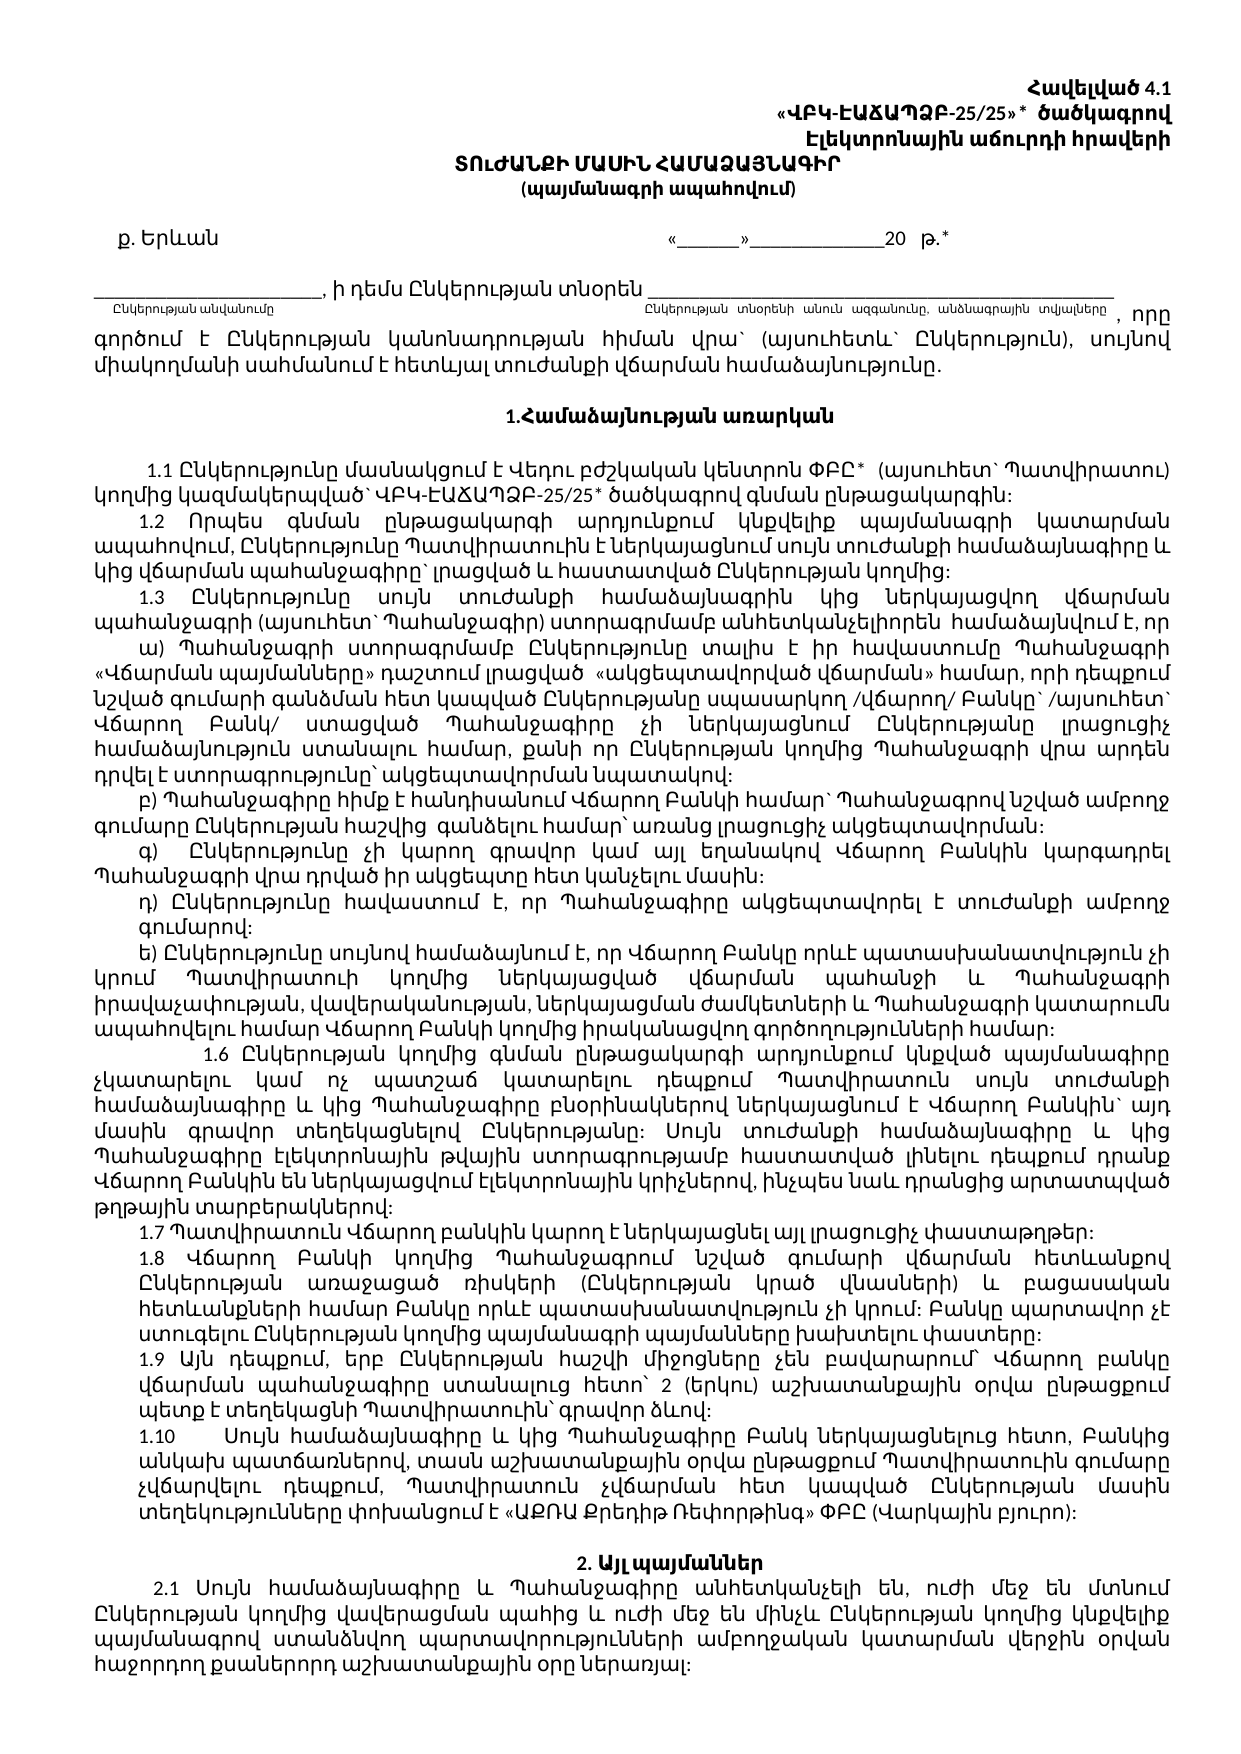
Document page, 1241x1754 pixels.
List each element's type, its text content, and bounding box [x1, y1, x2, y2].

text գ) Ընկերությունը չի կարող գրավոր կամ այլ եղանակով Վճարող Բանկին կարգադրել Պահանջագրի վրա դրված իր ակցեպտը հետ կանչելու մասին: [94, 838, 1171, 889]
text 1.7 Պատվիրատուն Վճարող բանկին կարող է ներկայացնել այլ լրացուցիչ փաստաթղթեր: [138, 1219, 1171, 1245]
text 1.1 Ընկերությունը մասնակցում է Վեդու բժշկական կենտրոն ՓԲԸ* (այսուհետ` Պատվիրատու) կողմից կազմակերպված` ՎԲԿ-ԷԱՃԱՊՁԲ-25/25* ծածկագրով գնման ընթացակարգին: [94, 457, 1171, 508]
text 2.1 Սույն համաձայնագիրը և Պահանջագիրը անհետկանչելի են, ուժի մեջ են մտնում Ընկերության կողմից վավերացման պահից և ուժի մեջ են մինչև Ընկերության կողմից կնքվելիք պայմանագրով ստանձնվող պարտավորությունների ամբողջական կատարման վերջին օրվան հաջորդող քսաներորդ աշխատանքային օրը ներառյալ: [94, 1575, 1171, 1677]
text Էլեկտրոնային աճուրդի հրավերի [94, 126, 1171, 151]
text ա) Պահանջագրի ստորագրմամբ Ընկերությունը տալիս է իր հավաստումը Պահանջագրի «Վճարման պայմանները» դաշտում լրացված «ակցեպտավորված վճարման» համար, որի դեպքում նշված գումարի գանձման հետ կապված Ընկերությանը սպասարկող /վճարող/ Բանկը` /այսուհետ` Վճարող Բանկ/ ստացված Պահանջագիրը չի ներկայացնում Ընկերությանը լրացուցիչ համաձայնություն ստանալու համար, քանի որ Ընկերության կողմից Պահանջագրի վրա արդեն դրվել է ստորագրությունը՝ ակցեպտավորման նպատակով: [94, 635, 1171, 787]
text բ) Պահանջագիրը հիմք է հանդիսանում Վճարող Բանկի համար` Պահանջագրով նշված ամբողջ գումարը Ընկերության հաշվից գանձելու համար՝ առանց լրացուցիչ ակցեպտավորման: [94, 787, 1171, 838]
text ք. Երևան «______»_____________20 թ.* [94, 225, 1171, 250]
text (պայմանագրի ապահովում) [94, 177, 1171, 199]
text դ) Ընկերությունը հավաստում է, որ Պահանջագիրը ակցեպտավորել է տուժանքի ամբողջ գումարով: [138, 889, 1171, 940]
text ______________________, ի դեմս Ընկերության տնօրեն _____________________________________________ [94, 276, 1171, 301]
text 2. Այլ պայմաններ [169, 1550, 1171, 1575]
text 1.6 Ընկերության կողմից գնման ընթացակարգի արդյունքում կնքված պայմանագիրը չկատարելու կամ ոչ պատշաճ կատարելու դեպքում Պատվիրատուն սույն տուժանքի համաձայնագիրը և կից Պահանջագիրը բնօրինակներով ներկայացնում է Վճարող Բանկին` այդ մասին գրավոր տեղեկացնելով Ընկերությանը: Սույն տուժանքի համաձայնագիրը և կից Պահանջագիրը էլեկտրոնային թվային ստորագրությամբ հաստատված լինելու դեպքում դրանք Վճարող Բանկին են ներկայացվում էլեկտրոնային կրիչներով, ինչպես նաև դրանցից արտատպված թղթային տարբերակներով: [94, 1042, 1171, 1219]
text 1.10 Սույն համաձայնագիրը և կից Պահանջագիրը Բանկ ներկայացնելուց հետո, Բանկից անկախ պատճառներով, տասն աշխատանքային օրվա ընթացքում Պատվիրատուին գումարը չվճարվելու դեպքում, Պատվիրատուն չվճարման հետ կապված Ընկերության մասին տեղեկությունները փոխանցում է «ԱՔՌԱ Քրեդիթ Ռեփորթինգ» ՓԲԸ (Վարկային բյուրո): [138, 1423, 1171, 1524]
text «ՎԲԿ-ԷԱՃԱՊՁԲ-25/25»* ծածկագրով [94, 100, 1171, 126]
text 1.2 Որպես գնման ընթացակարգի արդյունքում կնքվելիք պայմանագրի կատարման ապահովում, Ընկերությունը Պատվիրատուին է ներկայացնում սույն տուժանքի համաձայնագիրը և կից վճարման պահանջագիրը` լրացված և հաստատված Ընկերության կողմից: [94, 508, 1171, 584]
text 1.9 Այն դեպքում, երբ Ընկերության հաշվի միջոցները չեն բավարարում՝ Վճարող բանկը վճարման պահանջագիրը ստանալուց հետո՝ 2 (երկու) աշխատանքային օրվա ընթացքում պետք է տեղեկացնի Պատվիրատուին՝ գրավոր ձևով: [138, 1347, 1171, 1423]
text 1.Համաձայնության առարկան [169, 403, 1171, 428]
text ե) Ընկերությունը սույնով համաձայնում է, որ Վճարող Բանկը որևէ պատասխանատվություն չի կրում Պատվիրատուի կողմից ներկայացված վճարման պահանջի և Պահանջագրի իրավաչափության, վավերականության, ներկայացման ժամկետների և Պահանջագրի կատարումն ապահովելու համար Վճարող Բանկի կողմից իրականացվող գործողությունների համար: [94, 940, 1171, 1042]
text Ընկերության անվանումը Ընկերության տնօրենի անուն ազգանունը, անձնագրային տվյալները , որը գործում է Ընկերության կանոնադրության հիման վրա` (այսուհետև` Ընկերություն), սույնով միակողմանի սահմանում է հետևյալ տուժանքի վճարման համաձայնությունը. [94, 301, 1171, 377]
text 1.8 Վճարող Բանկի կողմից Պահանջագրում նշված գումարի վճարման հետևանքով Ընկերության առաջացած ռիսկերի (Ընկերության կրած վնասների) և բացասական հետևանքների համար Բանկը որևէ պատասխանատվություն չի կրում: Բանկը պարտավոր չէ ստուգելու Ընկերության կողմից պայմանագրի պայմանները խախտելու փաստերը: [138, 1245, 1171, 1347]
text 1.3 Ընկերությունը սույն տուժանքի համաձայնագրին կից ներկայացվող վճարման պահանջագրի (այսուհետ` Պահանջագիր) ստորագրմամբ անհետկանչելիորեն համաձայնվում է, որ [94, 584, 1171, 635]
text Հավելված 4.1 [94, 75, 1171, 100]
text ՏՈւԺԱՆՔԻ ՄԱՍԻՆ ՀԱՄԱՁԱՅՆԱԳԻՐ [94, 151, 1171, 177]
